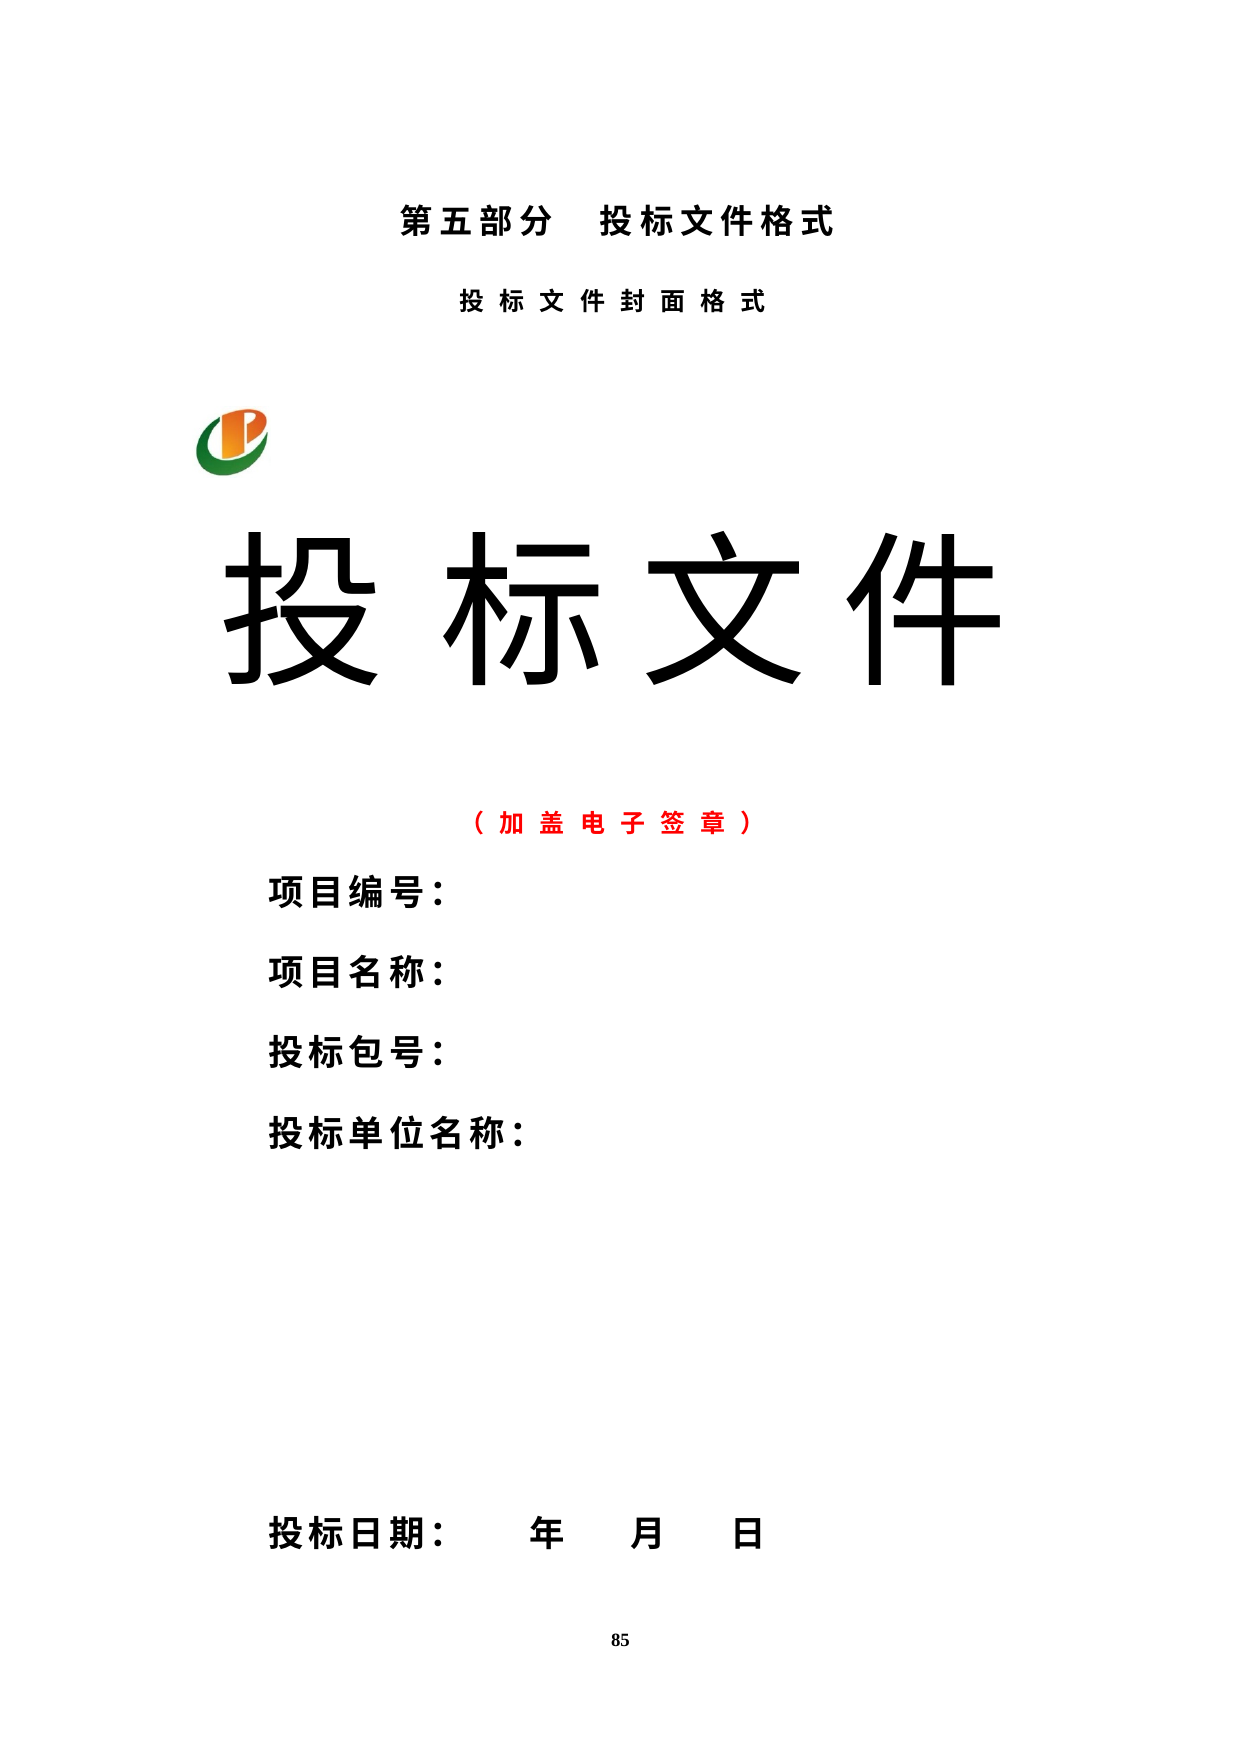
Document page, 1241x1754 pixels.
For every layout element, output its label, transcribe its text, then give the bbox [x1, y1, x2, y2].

text 投标日期： 年 月 日 [248, 1501, 1052, 1561]
picture [192, 406, 271, 478]
text 投标文件封面格式 [188, 269, 1052, 329]
text 项目编号： [248, 861, 1052, 920]
text 项目名称： [248, 941, 1052, 1000]
text （加盖电子签章） [188, 792, 1052, 852]
text 投标单位名称： [248, 1101, 1052, 1160]
subtitle 第五部分 投标文件格式 [188, 189, 1052, 249]
text 投 标 文 件 [188, 466, 1052, 733]
text 投标包号： [248, 1021, 1052, 1080]
